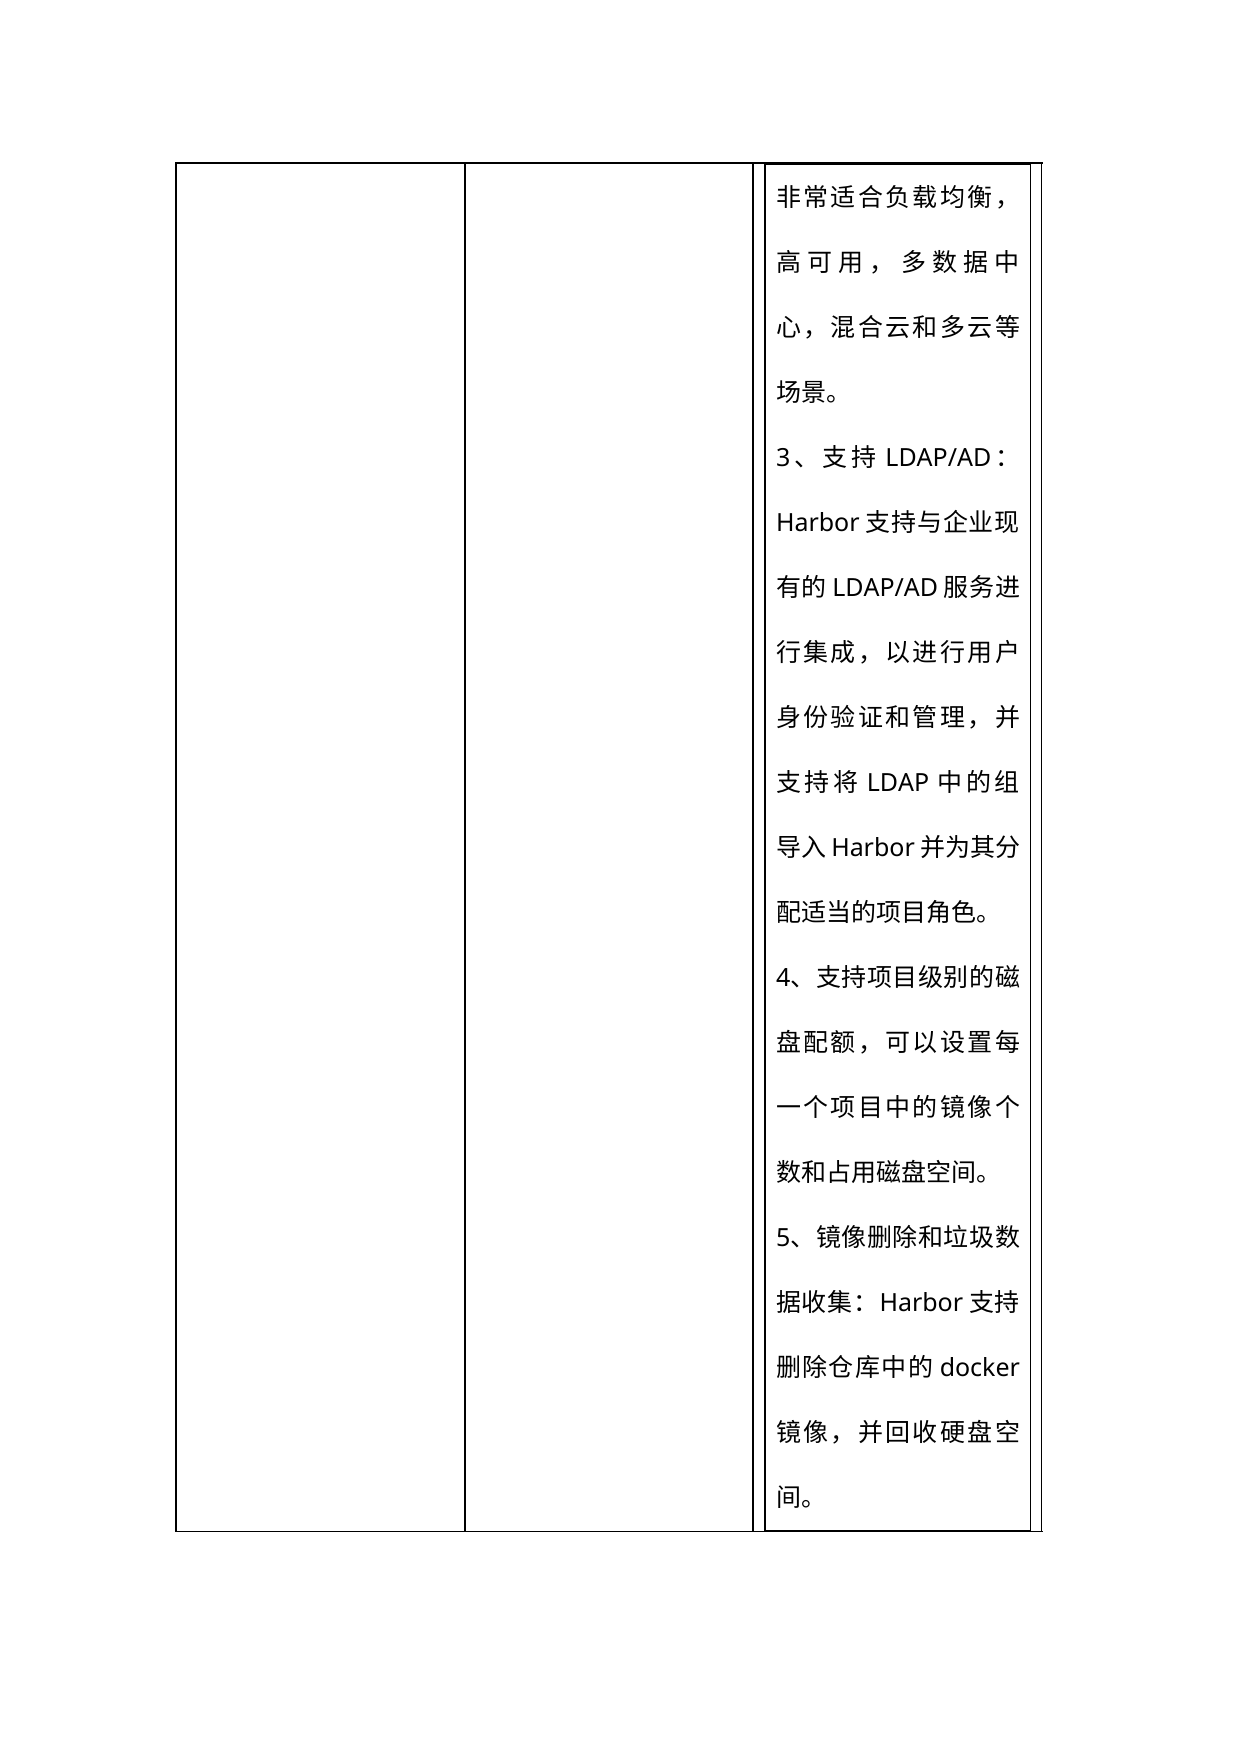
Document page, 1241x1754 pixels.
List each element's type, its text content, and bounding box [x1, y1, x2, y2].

table_cell 1 [177, 164, 464, 1531]
table_cell 清单明细 [766, 165, 1030, 1530]
table_cell [466, 164, 752, 1531]
